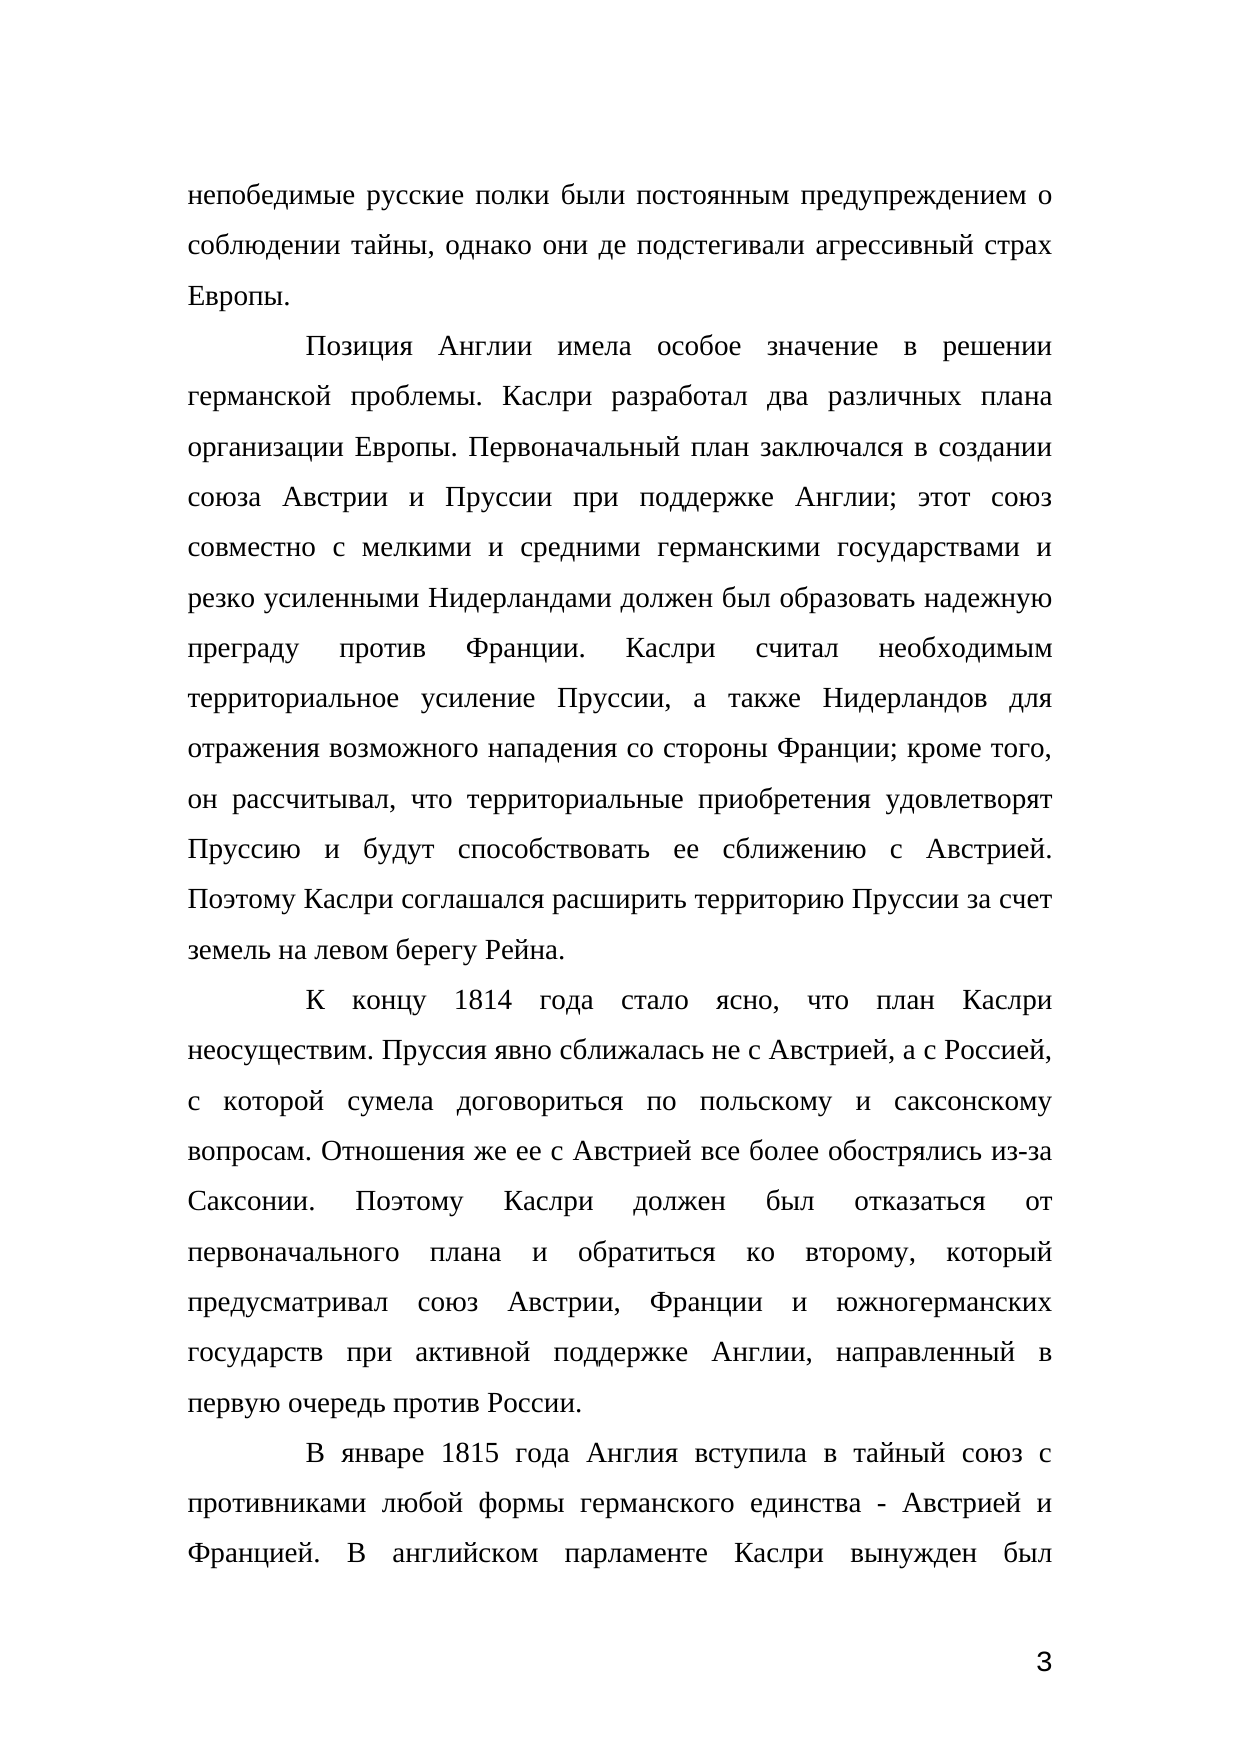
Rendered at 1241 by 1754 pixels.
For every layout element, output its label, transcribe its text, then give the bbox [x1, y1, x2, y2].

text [187, 177, 1053, 311]
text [187, 1435, 1053, 1569]
text Позиция Англии имела особое значение в решении германской проблемы. Каслри разработал два различных плана организации Европы. Первоначальный план заключался в создании союза Австрии и Пруссии при поддержке Англии; этот союз совместно с мелкими и средними германскими государствами и резко усиленными Нидерландами должен был образовать надежную преграду против Франции. Каслри считал необходимым территориальное усиление Пруссии, а также Нидерландов для отражения возможного нападения со стороны Франции; кроме того, он рассчитывал, что территориальные приобретения удовлетворят Пруссию и будут способствовать ее сближению с Австрией. Поэтому Каслри соглашался расширить территорию Пруссии за счет земель на левом берегу Рейна. [187, 328, 1053, 965]
text К концу 1814 года стало ясно, что план Каслри неосуществим. Пруссия явно сближалась не с Австрией, а с Россией, с которой сумела договориться по польскому и саксонскому вопросам. Отношения же ее с Австрией все более обострялись из-за Саксонии. Поэтому Каслри должен был отказаться от первоначального плана и обратиться ко второму, который предусматривал союз Австрии, Франции и южногерманских государств при активной поддержке Англии, направленный в первую очередь против России. [187, 982, 1053, 1418]
